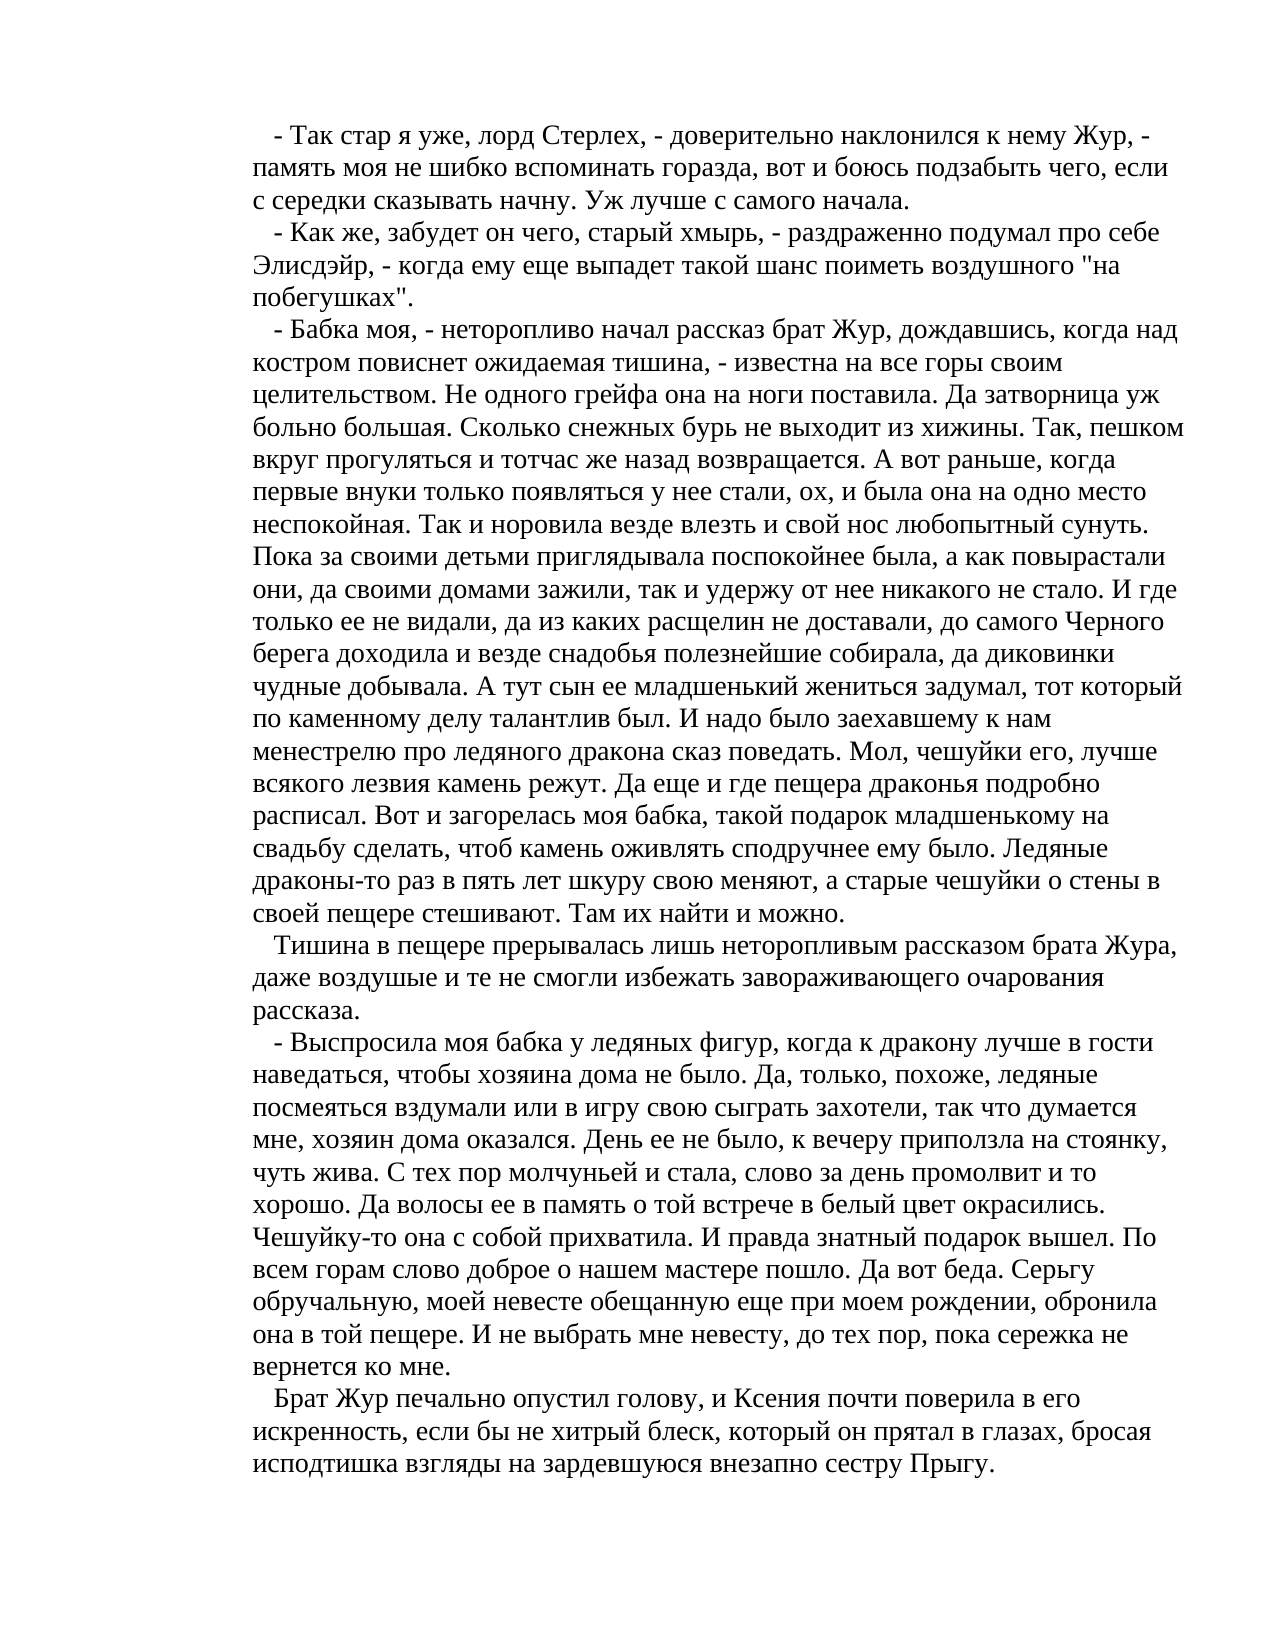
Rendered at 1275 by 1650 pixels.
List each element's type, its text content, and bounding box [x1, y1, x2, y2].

text - Так стар я уже, лорд Стерлех, - доверительно наклонился к нему Жур, - память моя не шибко вспоминать горазда, вот и боюсь подзабыть чего, если с середки сказывать начну. Уж лучше с самого начала. [252, 118, 1186, 215]
text Брат Жур печально опустил голову, и Ксения почти поверила в его искренность, если бы не хитрый блеск, который он прятал в глазах, бросая исподтишка взгляды на зардевшуюся внезапно сестру Прыгу. [252, 1382, 1186, 1479]
text - Бабка моя, - неторопливо начал рассказ брат Жур, дождавшись, когда над костром повиснет ожидаемая тишина, - известна на все горы своим целительством. Не одного грейфа она на ноги поставила. Да затворница уж больно большая. Сколько снежных бурь не выходит из хижины. Так, пешком вкруг прогуляться и тотчас же назад возвращается. А вот раньше, когда первые внуки только появляться у нее стали, ох, и была она на одно место неспокойная. Так и норовила везде влезть и свой нос любопытный сунуть. Пока за своими детьми приглядывала поспокойнее была, а как повырастали они, да своими домами зажили, так и удержу от нее никакого не стало. И где только ее не видали, да из каких расщелин не доставали, до самого Черного берега доходила и везде снадобья полезнейшие собирала, да диковинки чудные добывала. А тут сын ее младшенький жениться задумал, тот который по каменному делу талантлив был. И надо было заехавшему к нам менестрелю про ледяного дракона сказ поведать. Мол, чешуйки его, лучше всякого лезвия камень режут. Да еще и где пещера драконья подробно расписал. Вот и загорелась моя бабка, такой подарок младшенькому на свадьбу сделать, чтоб камень оживлять сподручнее ему было. Ледяные драконы-то раз в пять лет шкуру свою меняют, а старые чешуйки о стены в своей пещере стешивают. Там их найти и можно. [252, 312, 1186, 928]
text Тишина в пещере прерывалась лишь неторопливым рассказом брата Жура, даже воздушые и те не смогли избежать завораживающего очарования рассказа. [252, 928, 1186, 1025]
text - Выспросила моя бабка у ледяных фигур, когда к дракону лучше в гости наведаться, чтобы хозяина дома не было. Да, только, похоже, ледяные посмеяться вздумали или в игру свою сыграть захотели, так что думается мне, хозяин дома оказался. День ее не было, к вечеру приползла на стоянку, чуть жива. С тех пор молчуньей и стала, слово за день промолвит и то хорошо. Да волосы ее в память о той встрече в белый цвет окрасились. Чешуйку-то она с собой прихватила. И правда знатный подарок вышел. По всем горам слово доброе о нашем мастере пошло. Да вот беда. Серьгу обручальную, моей невесте обещанную еще при моем рождении, обронила она в той пещере. И не выбрать мне невесту, до тех пор, пока сережка не вернется ко мне. [252, 1025, 1186, 1382]
text - Как же, забудет он чего, старый хмырь, - раздраженно подумал про себе Элисдэйр, - когда ему еще выпадет такой шанс поиметь воздушного "на побегушках". [252, 215, 1186, 312]
